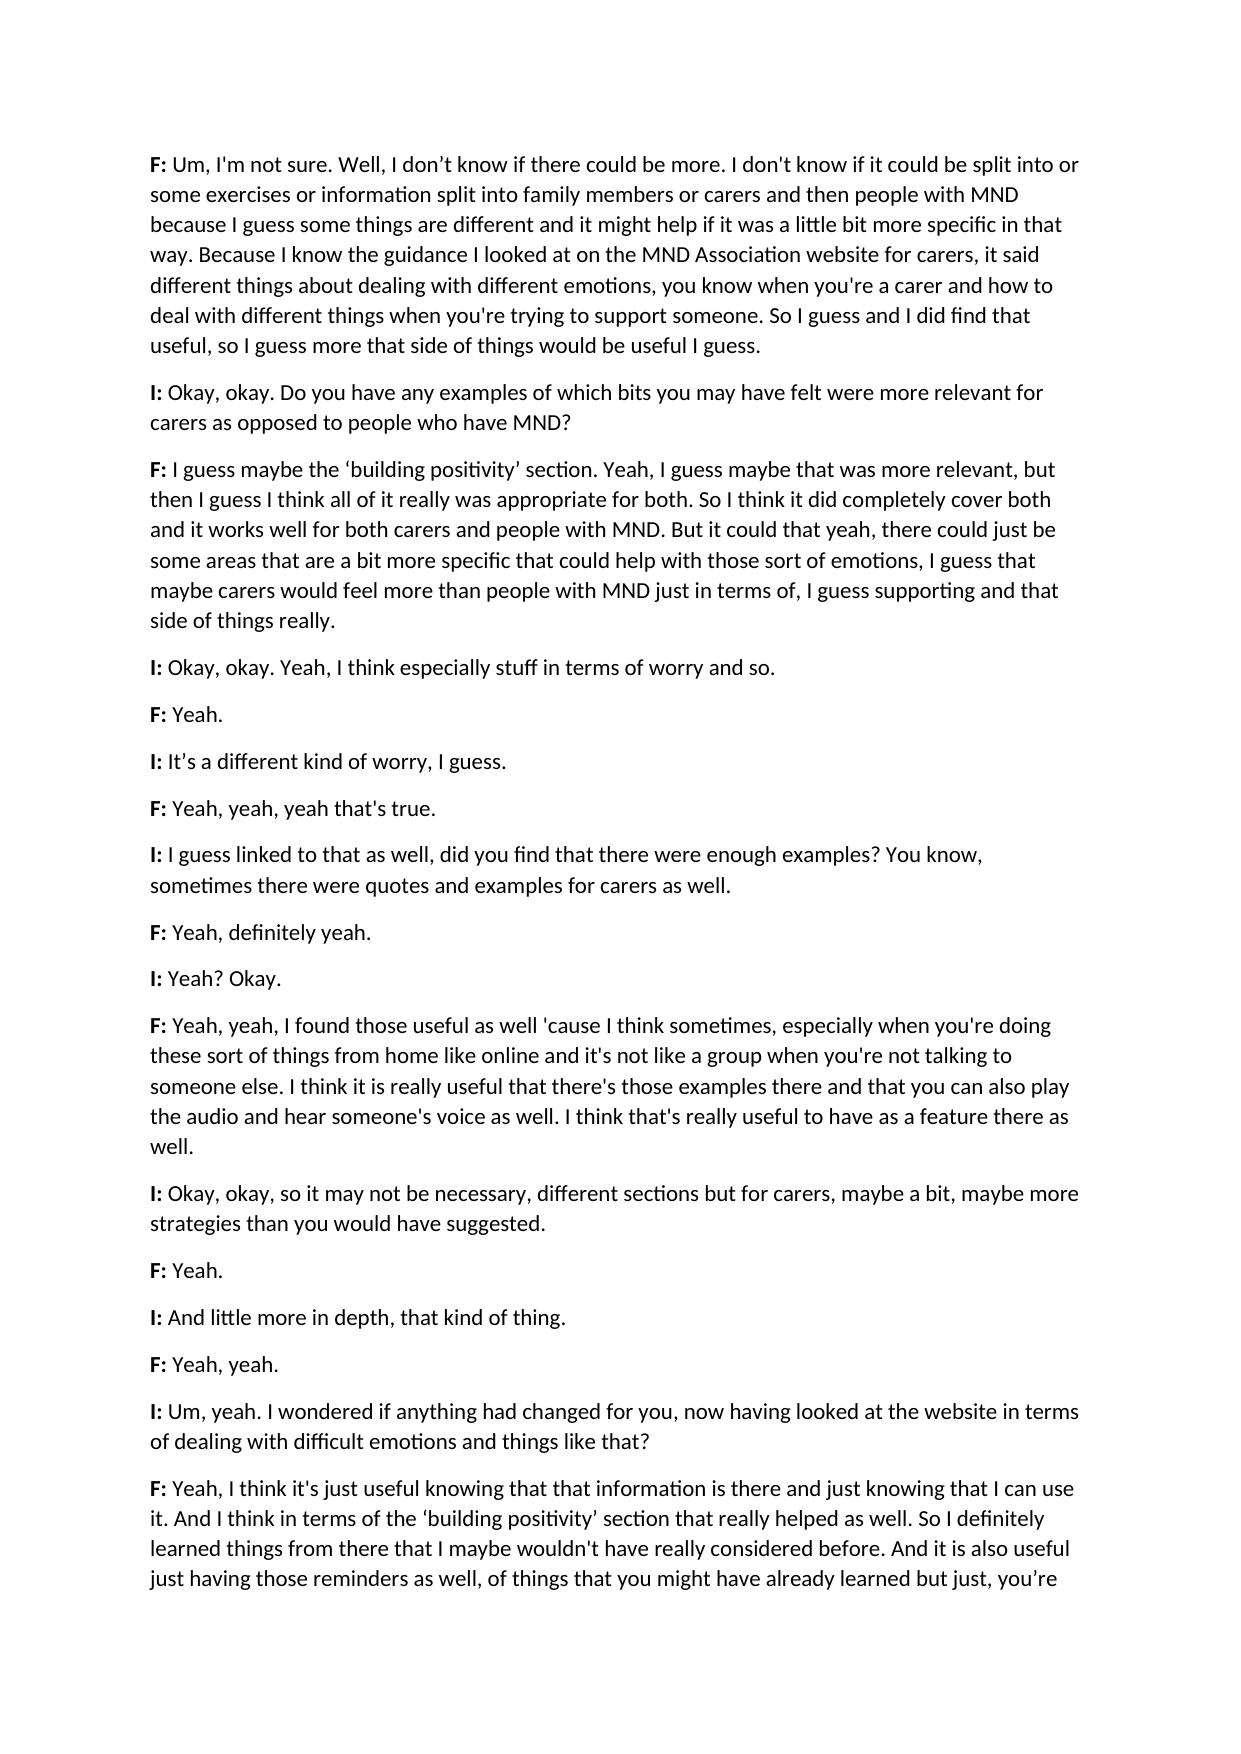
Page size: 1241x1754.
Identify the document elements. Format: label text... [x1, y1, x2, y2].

text F: Yeah. [150, 700, 1090, 728]
text F: Um, I'm not sure. Well, I don’t know if there could be more. I don't know if it could be split into or some exercises or information split into family members or carers and then people with MND because I guess some things are different and it might help if it was a little bit more specific in that way. Because I know the guidance I looked at on the MND Association website for carers, it said different things about dealing with different emotions, you know when you're a carer and how to deal with different things when you're trying to support someone. So I guess and I did find that useful, so I guess more that side of things would be useful I guess. [150, 150, 1090, 359]
text I: Okay, okay. Do you have any examples of which bits you may have felt were more relevant for carers as opposed to people who have MND? [150, 378, 1090, 436]
text I: Okay, okay, so it may not be necessary, different sections but for carers, maybe a bit, maybe more strategies than you would have suggested. [150, 1179, 1090, 1237]
text F: Yeah, yeah, yeah that's true. [150, 794, 1090, 822]
text F: Yeah, definitely yeah. [150, 918, 1090, 946]
text F: Yeah. [150, 1256, 1090, 1284]
text I: It’s a different kind of worry, I guess. [150, 747, 1090, 775]
text F: I guess maybe the ‘building positivity’ section. Yeah, I guess maybe that was more relevant, but then I guess I think all of it really was appropriate for both. So I think it did completely cover both and it works well for both carers and people with MND. But it could that yeah, there could just be some areas that are a bit more specific that could help with those sort of emotions, I guess that maybe carers would feel more than people with MND just in terms of, I guess supporting and that side of things really. [150, 455, 1090, 634]
text I: I guess linked to that as well, did you find that there were enough examples? You know, sometimes there were quotes and examples for carers as well. [150, 841, 1090, 899]
text I: Yeah? Okay. [150, 964, 1090, 993]
text F: Yeah, yeah, I found those useful as well 'cause I think sometimes, especially when you're doing these sort of things from home like online and it's not like a group when you're not talking to someone else. I think it is really useful that there's those examples there and that you can also play the audio and hear someone's voice as well. I think that's really useful to have as a feature there as well. [150, 1011, 1090, 1160]
text F: Yeah, yeah. [150, 1350, 1090, 1378]
text I: And little more in depth, that kind of thing. [150, 1303, 1090, 1331]
text I: Okay, okay. Yeah, I think especially stuff in terms of worry and so. [150, 653, 1090, 681]
text I: Um, yeah. I wondered if anything had changed for you, now having looked at the website in terms of dealing with difficult emotions and things like that? [150, 1397, 1090, 1455]
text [150, 1474, 1090, 1593]
